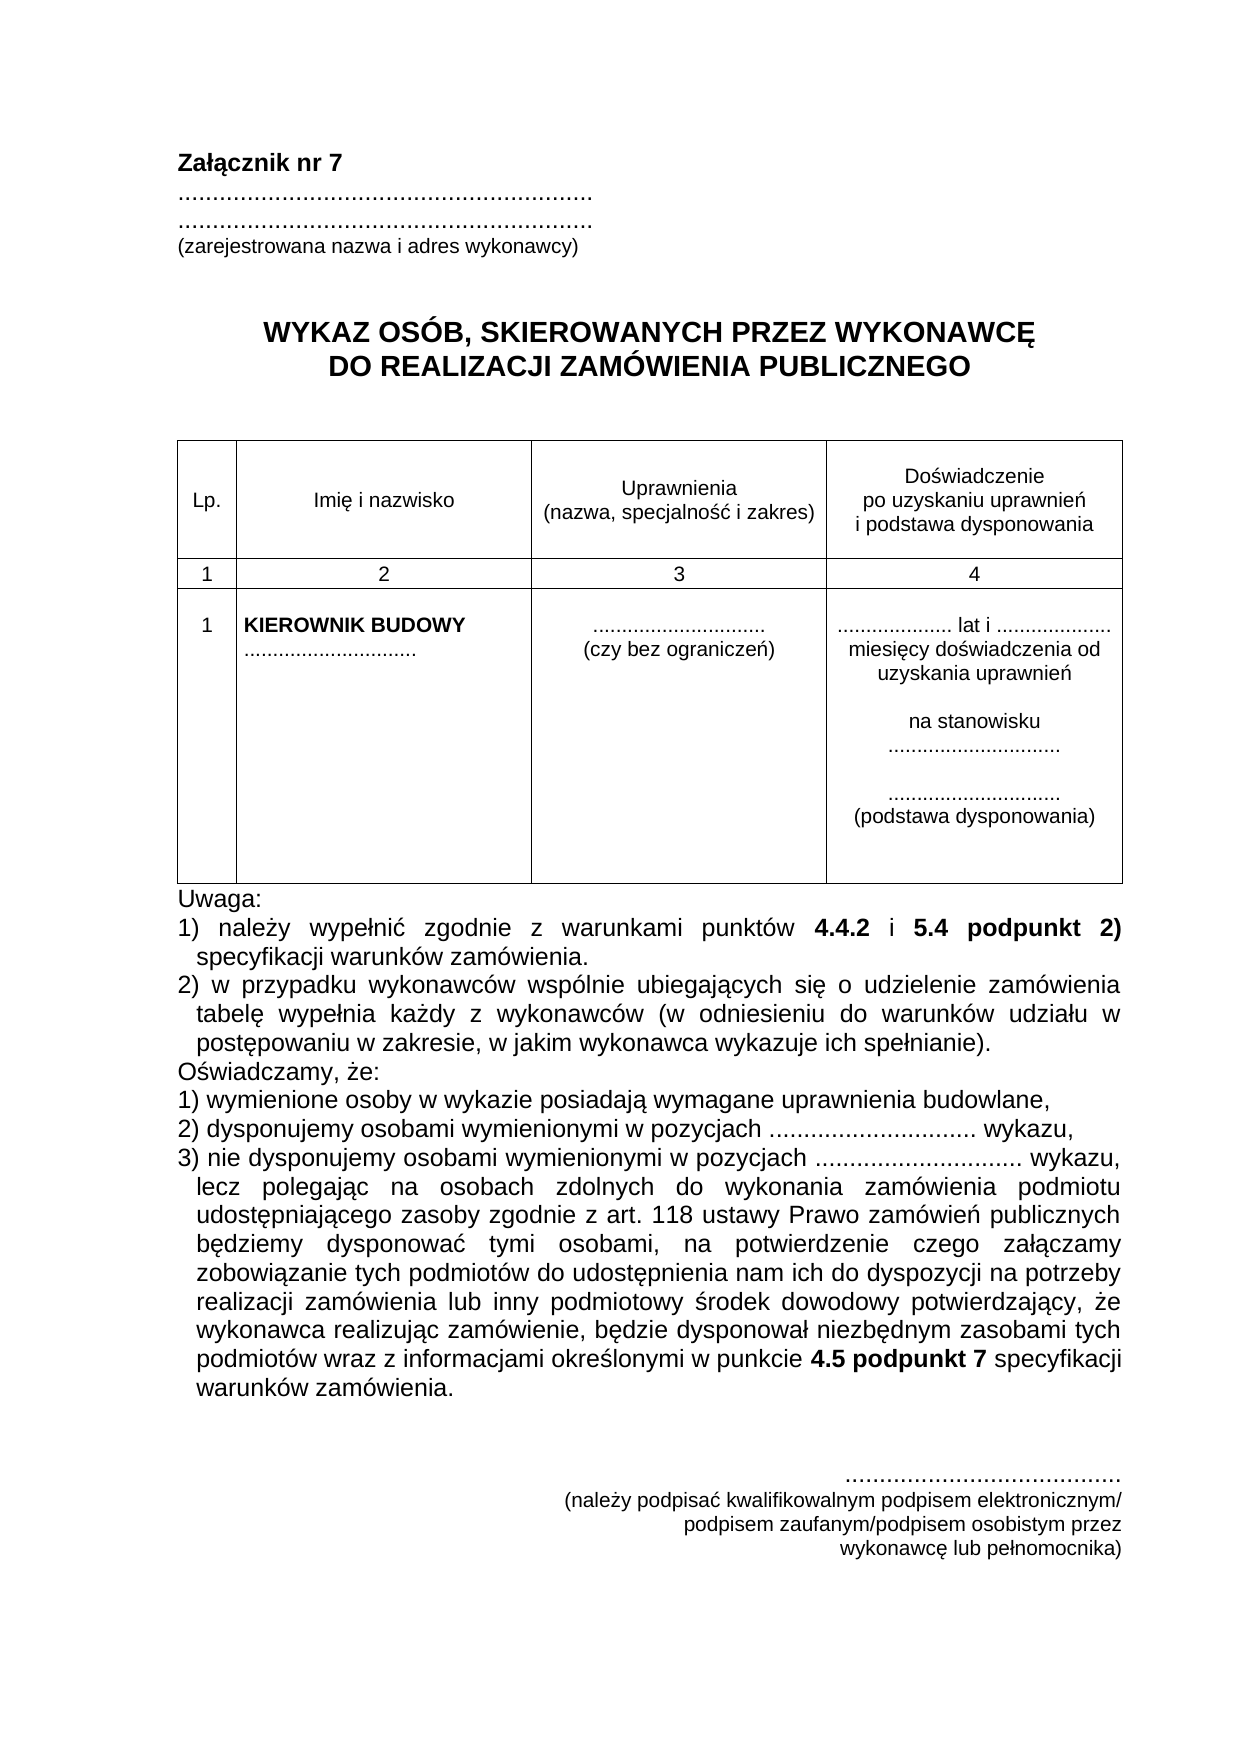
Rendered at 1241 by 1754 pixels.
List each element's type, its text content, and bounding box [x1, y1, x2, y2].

table_cell .................... lat i .................... miesięcy doświadczenia od uzyskania uprawnień na stanowisku .............................. .............................. (podstawa dysponowania) [827, 589, 1122, 883]
text (należy podpisać kwalifikowalnym podpisem elektronicznym/ [177, 1488, 1122, 1512]
text ........................................ [177, 1459, 1122, 1488]
text 3) nie dysponujemy osobami wymienionymi w pozycjach .............................. wykazu, lecz polegając na osobach zdolnych do wykonania zamówienia podmiotu udostępniającego zasoby zgodnie z art. 118 ustawy Prawo zamówień publicznych będziemy dysponować tymi osobami, na potwierdzenie czego załączamy zobowiązanie tych podmiotów do udostępnienia nam ich do dyspozycji na potrzeby realizacji zamówienia lub inny podmiotowy środek dowodowy potwierdzający, że wykonawca realizując zamówienie, będzie dysponował niezbędnym zasobami tych podmiotów wraz z informacjami określonymi w punkcie 4.5 podpunkt 7 specyfikacji warunków zamówienia. [177, 1143, 1122, 1402]
table_cell 1 [178, 559, 236, 588]
table_header Imię i nazwisko [237, 441, 531, 558]
table_header Lp. [178, 441, 236, 558]
text 1) należy wypełnić zgodnie z warunkami punktów 4.4.2 i 5.4 podpunkt 2) specyfikacji warunków zamówienia. [177, 913, 1122, 970]
text ............................................................ [177, 176, 1122, 205]
text WYKAZ OSÓB, SKIEROWANYCH PRZEZ WYKONAWCĘ [177, 315, 1122, 349]
table_cell .............................. (czy bez ograniczeń) [532, 589, 826, 883]
table_cell 4 [827, 559, 1122, 588]
text 2) dysponujemy osobami wymienionymi w pozycjach .............................. wykazu, [177, 1114, 1122, 1143]
table_header Uprawnienia (nazwa, specjalność i zakres) [532, 441, 826, 558]
table_cell 1 [178, 589, 236, 883]
text (zarejestrowana nazwa i adres wykonawcy) [177, 234, 1122, 258]
text 1) wymienione osoby w wykazie posiadają wymagane uprawnienia budowlane, [177, 1085, 1122, 1114]
table_cell KIEROWNIK BUDOWY .............................. [237, 589, 531, 883]
text Uwaga: [177, 884, 1122, 913]
text podpisem zaufanym/podpisem osobistym przez [177, 1512, 1122, 1536]
text 2) w przypadku wykonawców wspólnie ubiegających się o udzielenie zamówienia tabelę wypełnia każdy z wykonawców (w odniesieniu do warunków udziału w postępowaniu w zakresie, w jakim wykonawca wykazuje ich spełnianie). [177, 970, 1122, 1057]
text Oświadczamy, że: [177, 1057, 1122, 1085]
table_cell 3 [532, 559, 826, 588]
text DO REALIZACJI ZAMÓWIENIA PUBLICZNEGO [177, 349, 1122, 382]
table_header Doświadczenie po uzyskaniu uprawnień i podstawa dysponowania [827, 441, 1122, 558]
text wykonawcę lub pełnomocnika) [177, 1536, 1122, 1560]
table_cell 2 [237, 559, 531, 588]
text ............................................................ [177, 205, 1122, 234]
